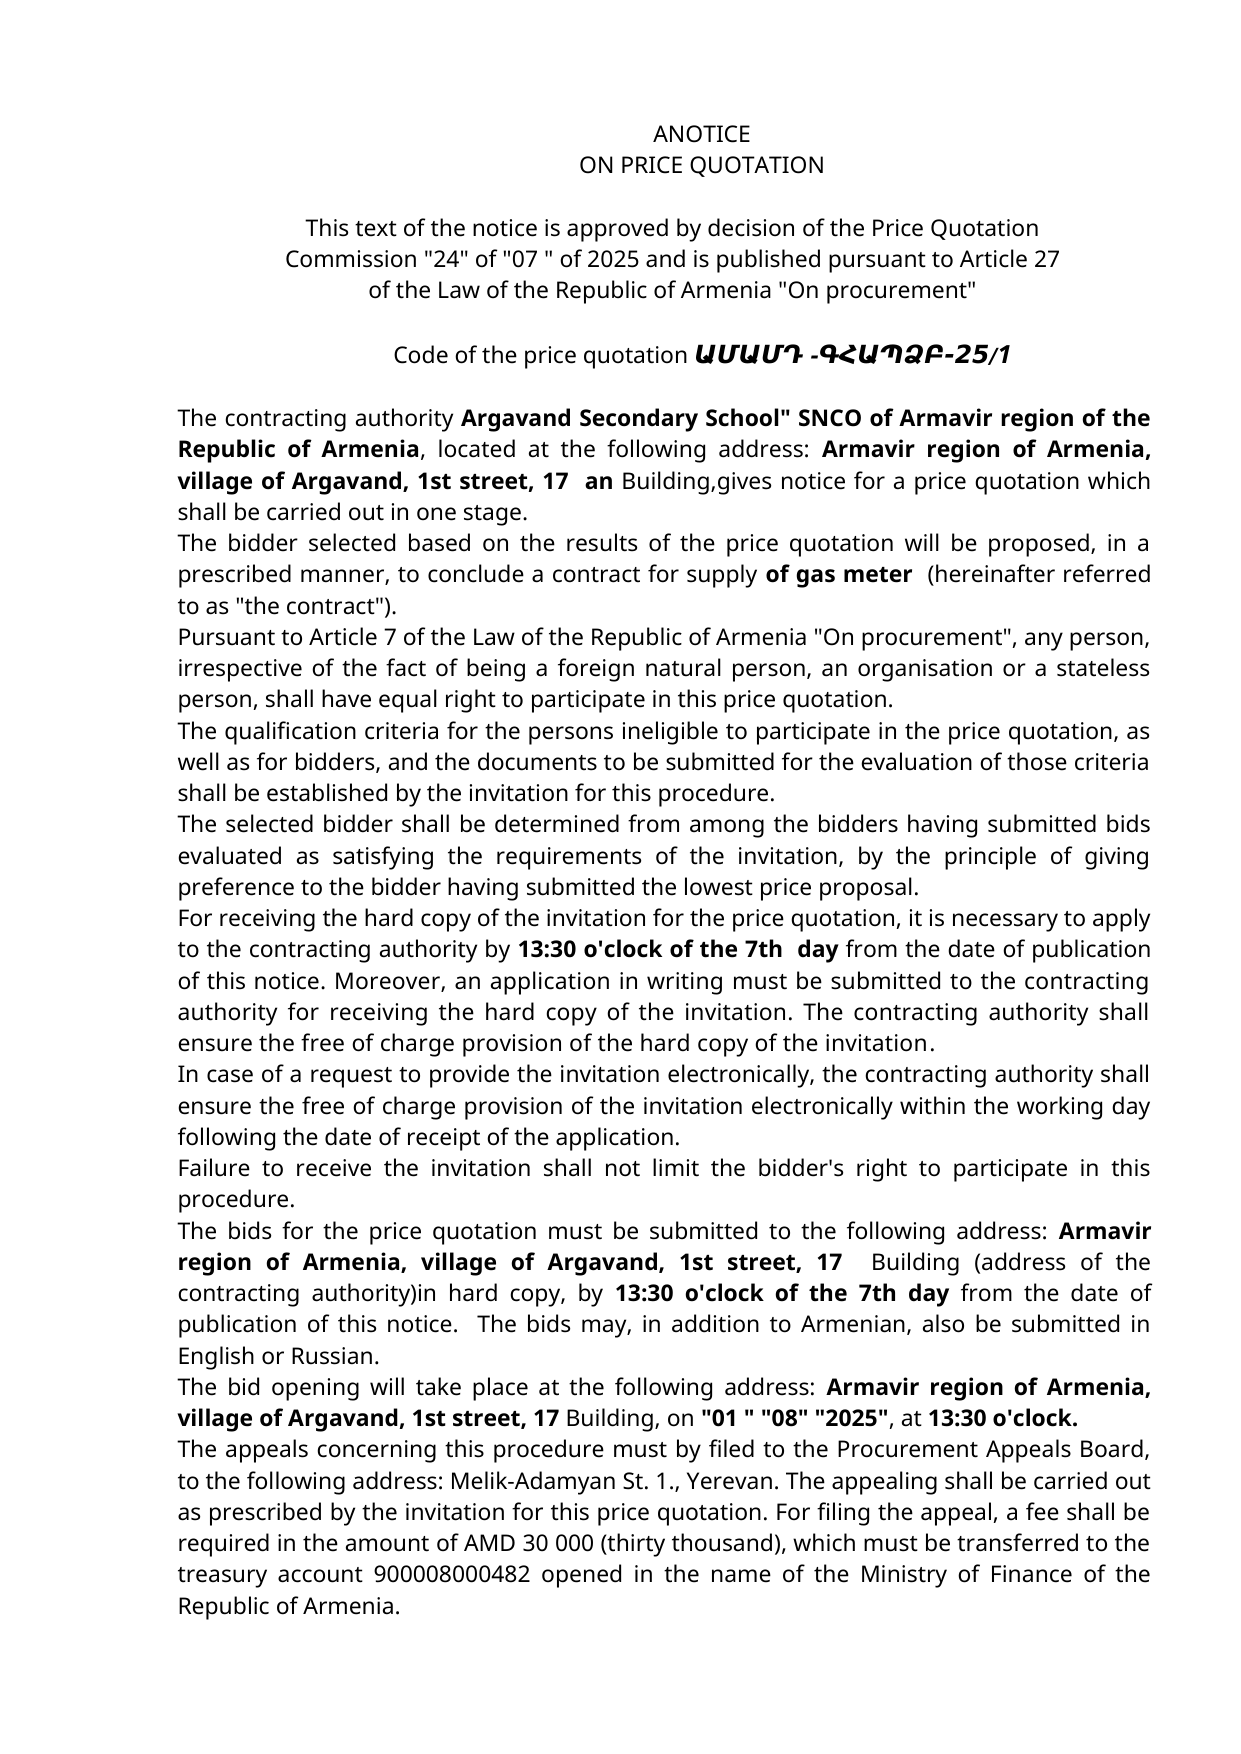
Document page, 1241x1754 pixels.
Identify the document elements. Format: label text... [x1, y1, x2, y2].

text Pursuant to Article 7 of the Law of the Republic of Armenia "On procurement", any person, irrespective of the fact of being a foreign natural person, an organisation or a stateless person, shall have equal right to participate in this price quotation. [177, 621, 1152, 715]
text The contracting authority Argavand Secondary School" SNCO of Armavir region of the Republic of Armenia, located at the following address: Armavir region of Armenia, village of Argavand, 1st street, 17 an Building,gives notice for a price quotation which shall be carried out in one stage. [177, 402, 1152, 527]
text For receiving the hard copy of the invitation for the price quotation, it is necessary to apply to the contracting authority by 13:30 o'clock of the 7th day from the date of publication of this notice. Moreover, an application in writing must be submitted to the contracting authority for receiving the hard copy of the invitation. The contracting authority shall ensure the free of charge provision of the hard copy of the invitation. [177, 902, 1152, 1058]
text Code of the price quotation ԱՄԱՄԴ -ԳՀԱՊՁԲ-25/1 [177, 337, 1152, 371]
text The bid opening will take place at the following address: Armavir region of Armenia, village of Argavand, 1st street, 17 Building, on "01 " "08" "2025", at 13:30 o'clock. [177, 1371, 1152, 1433]
text In case of a request to provide the invitation electronically, the contracting authority shall ensure the free of charge provision of the invitation electronically within the working day following the date of receipt of the application. [177, 1058, 1152, 1152]
text This text of the notice is approved by decision of the Price Quotation Commission "24" of "07 " of 2025 and is published pursuant to Article 27 of the Law of the Republic of Armenia "On procurement" [275, 212, 1070, 306]
text The selected bidder shall be determined from among the bidders having submitted bids evaluated as satisfying the requirements of the invitation, by the principle of giving preference to the bidder having submitted the lowest price proposal. [177, 808, 1152, 902]
text ANOTICE [177, 118, 1152, 149]
text ON PRICE QUOTATION [177, 149, 1152, 181]
text The bidder selected based on the results of the price quotation will be proposed, in a prescribed manner, to conclude a contract for supply of gas meter (hereinafter referred to as "the contract"). [177, 527, 1152, 621]
text The bids for the price quotation must be submitted to the following address: Armavir region of Armenia, village of Argavand, 1st street, 17 Building (address of the contracting authority)in hard copy, by 13:30 o'clock of the 7th day from the date of publication of this notice. The bids may, in addition to Armenian, also be submitted in English or Russian. [177, 1215, 1152, 1371]
text The appeals concerning this procedure must by filed to the Procurement Appeals Board, to the following address: Melik-Adamyan St. 1., Yerevan. The appealing shall be carried out as prescribed by the invitation for this price quotation. For filing the appeal, a fee shall be required in the amount of AMD 30 000 (thirty thousand), which must be transferred to the treasury account 900008000482 opened in the name of the Ministry of Finance of the Republic of Armenia. [177, 1433, 1152, 1621]
text The qualification criteria for the persons ineligible to participate in the price quotation, as well as for bidders, and the documents to be submitted for the evaluation of those criteria shall be established by the invitation for this procedure. [177, 715, 1152, 808]
text Failure to receive the invitation shall not limit the bidder's right to participate in this procedure. [177, 1152, 1152, 1215]
